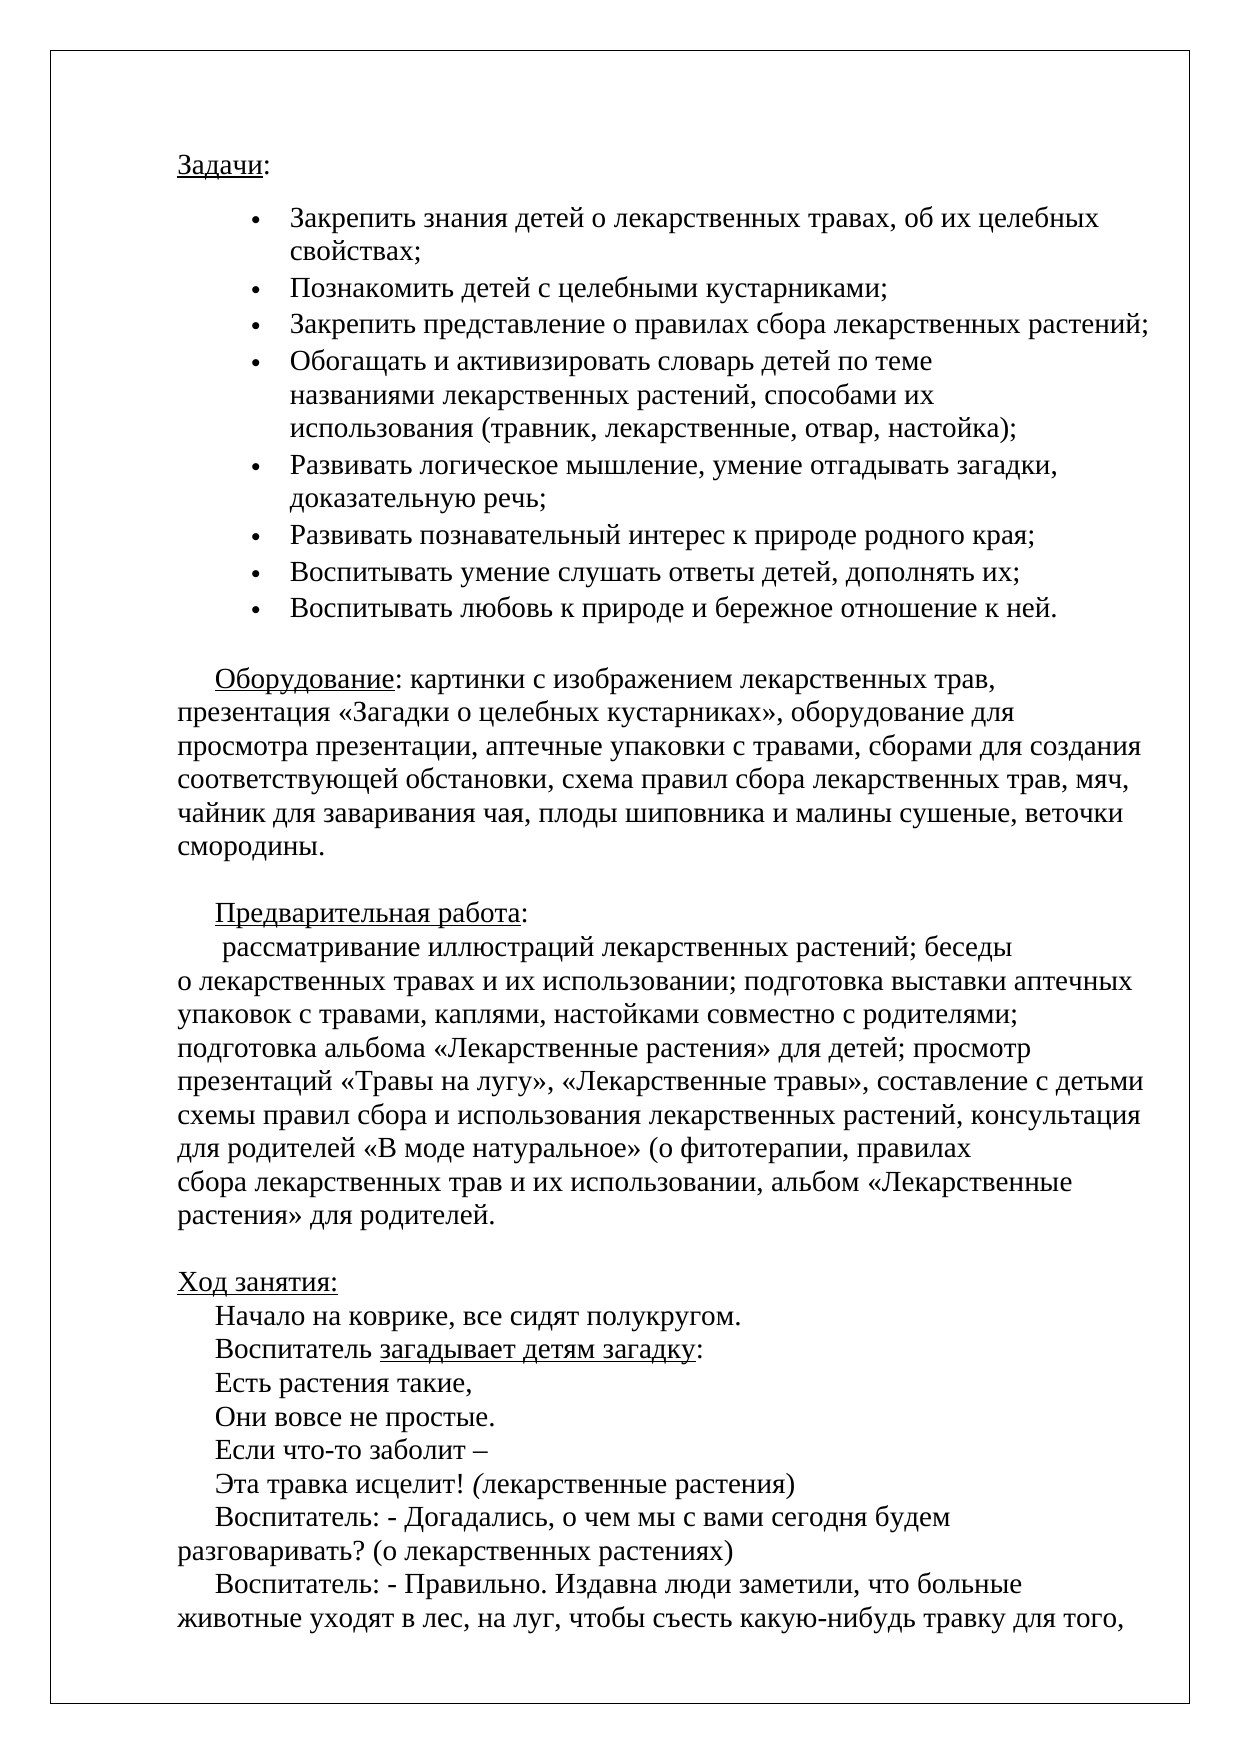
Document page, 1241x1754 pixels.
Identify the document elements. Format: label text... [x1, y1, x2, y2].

text Есть растения такие, [177, 1365, 1152, 1399]
list Воспитывать умение слушать ответы детей, дополнять их; [252, 554, 1152, 587]
text Начало на коврике, все сидят полукругом. [177, 1298, 1152, 1332]
text Предварительная работа: [177, 896, 1152, 929]
text Оборудование: картинки с изображением лекарственных трав, презентация «Загадки о целебных кустарниках», оборудование для просмотра презентации, аптечные упаковки с травами, сборами для создания соответствующей обстановки, схема правил сбора лекарственных трав, мяч, чайник для заваривания чая, плоды шиповника и малины сушеные, веточки смородины. [177, 661, 1152, 862]
text Воспитатель: - Догадались, о чем мы с вами сегодня будем разговаривать? (о лекарственных растениях) [177, 1499, 1152, 1566]
text Ход занятия: [177, 1264, 1152, 1298]
list Развивать познавательный интерес к природе родного края; [252, 517, 1152, 551]
list Развивать логическое мышление, умение отгадывать загадки, доказательную речь; [252, 447, 1152, 514]
list Воспитывать любовь к природе и бережное отношение к ней. [252, 591, 1152, 624]
text Воспитатель загадывает детям загадку: [177, 1332, 1152, 1365]
text Если что-то заболит – [177, 1432, 1152, 1466]
text рассматривание иллюстраций лекарственных растений; беседы о лекарственных травах и их использовании; подготовка выставки аптечных упаковок с травами, каплями, настойками совместно с родителями; подготовка альбома «Лекарственные растения» для детей; просмотр презентаций «Травы на лугу», «Лекарственные травы», составление с детьми схемы правил сбора и использования лекарственных растений, консультация для родителей «В моде натуральное» (о фитотерапии, правилах сбора лекарственных трав и их использовании, альбом «Лекарственные растения» для родителей. [177, 929, 1152, 1231]
list Познакомить детей с целебными кустарниками; [252, 270, 1152, 303]
list Закрепить знания детей о лекарственных травах, об их целебных свойствах; [252, 200, 1152, 267]
list Обогащать и активизировать словарь детей по теме названиями лекарственных растений, способами их использования (травник, лекарственные, отвар, настойка); [252, 343, 1152, 444]
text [177, 1566, 1152, 1633]
text Они вовсе не простые. [177, 1399, 1152, 1432]
text Эта травка исцелит! (лекарственные растения) [177, 1466, 1152, 1499]
text Задачи: [177, 118, 1152, 181]
list Закрепить представление о правилах сбора лекарственных растений; [252, 307, 1152, 340]
